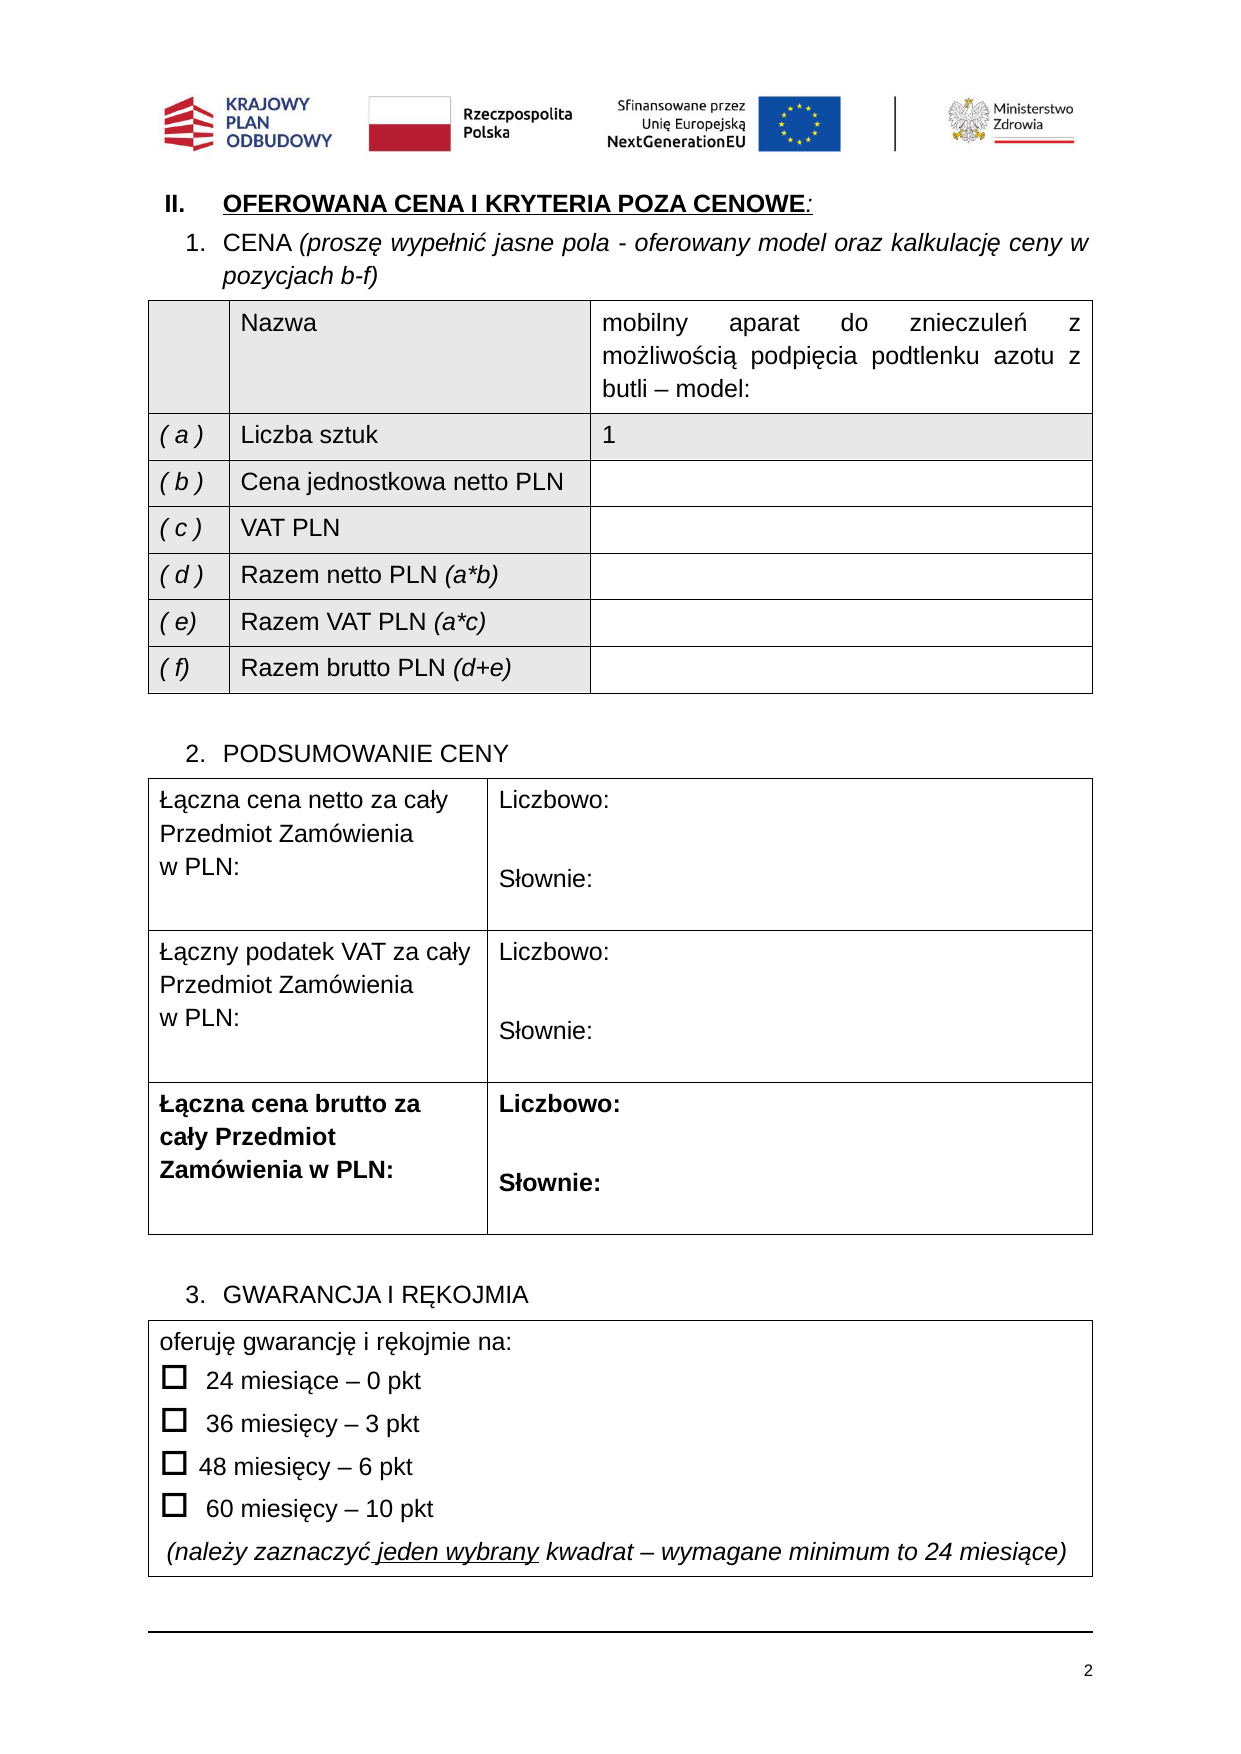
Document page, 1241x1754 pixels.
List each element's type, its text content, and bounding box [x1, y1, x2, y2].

list CENA (proszę wypełnić jasne pola - oferowany model oraz kalkulację ceny w pozycjach b-f) [185, 228, 1093, 290]
table_cell ( b ) [149, 461, 229, 506]
table_header Łączna cena netto za cały Przedmiot Zamówienia w PLN: [149, 779, 487, 930]
table_header mobilny aparat do znieczuleń z możliwością podpięcia podtlenku azotu z butli – model: [591, 301, 1092, 413]
table_cell [591, 461, 1092, 506]
list GWARANCJA I RĘKOJMIA [185, 1280, 1093, 1309]
table_header Nazwa [230, 301, 590, 413]
table_cell ( d ) [149, 554, 229, 599]
picture [147, 73, 1093, 168]
table_cell [591, 600, 1092, 646]
table_cell ( e) [149, 600, 229, 646]
table_cell [591, 554, 1092, 599]
table_cell ( c ) [149, 507, 229, 553]
table_cell Liczbowo: Słownie: [488, 1083, 1092, 1234]
table_header Liczbowo: Słownie: [488, 779, 1092, 930]
table_cell [591, 647, 1092, 692]
table_cell Łączna cena brutto za cały Przedmiot Zamówienia w PLN: [149, 1083, 487, 1234]
table_cell Razem brutto PLN (d+e) [230, 647, 590, 692]
table_cell Liczba sztuk [230, 414, 590, 459]
table_cell Razem netto PLN (a*b) [230, 554, 590, 599]
table_cell [591, 507, 1092, 553]
table_cell VAT PLN [230, 507, 590, 553]
table_cell Cena jednostkowa netto PLN [230, 461, 590, 506]
table_cell Liczbowo: Słownie: [488, 931, 1092, 1082]
table_cell ( a ) [149, 414, 229, 459]
table_cell 1 [591, 414, 1092, 459]
table_header [149, 301, 229, 413]
list OFEROWANA CENA I KRYTERIA POZA CENOWE: [185, 189, 1093, 218]
list PODSUMOWANIE CENY [185, 739, 1093, 768]
table_cell Łączny podatek VAT za cały Przedmiot Zamówienia w PLN: [149, 931, 487, 1082]
table_cell Razem VAT PLN (a*c) [230, 600, 590, 646]
table_cell ( f) [149, 647, 229, 692]
